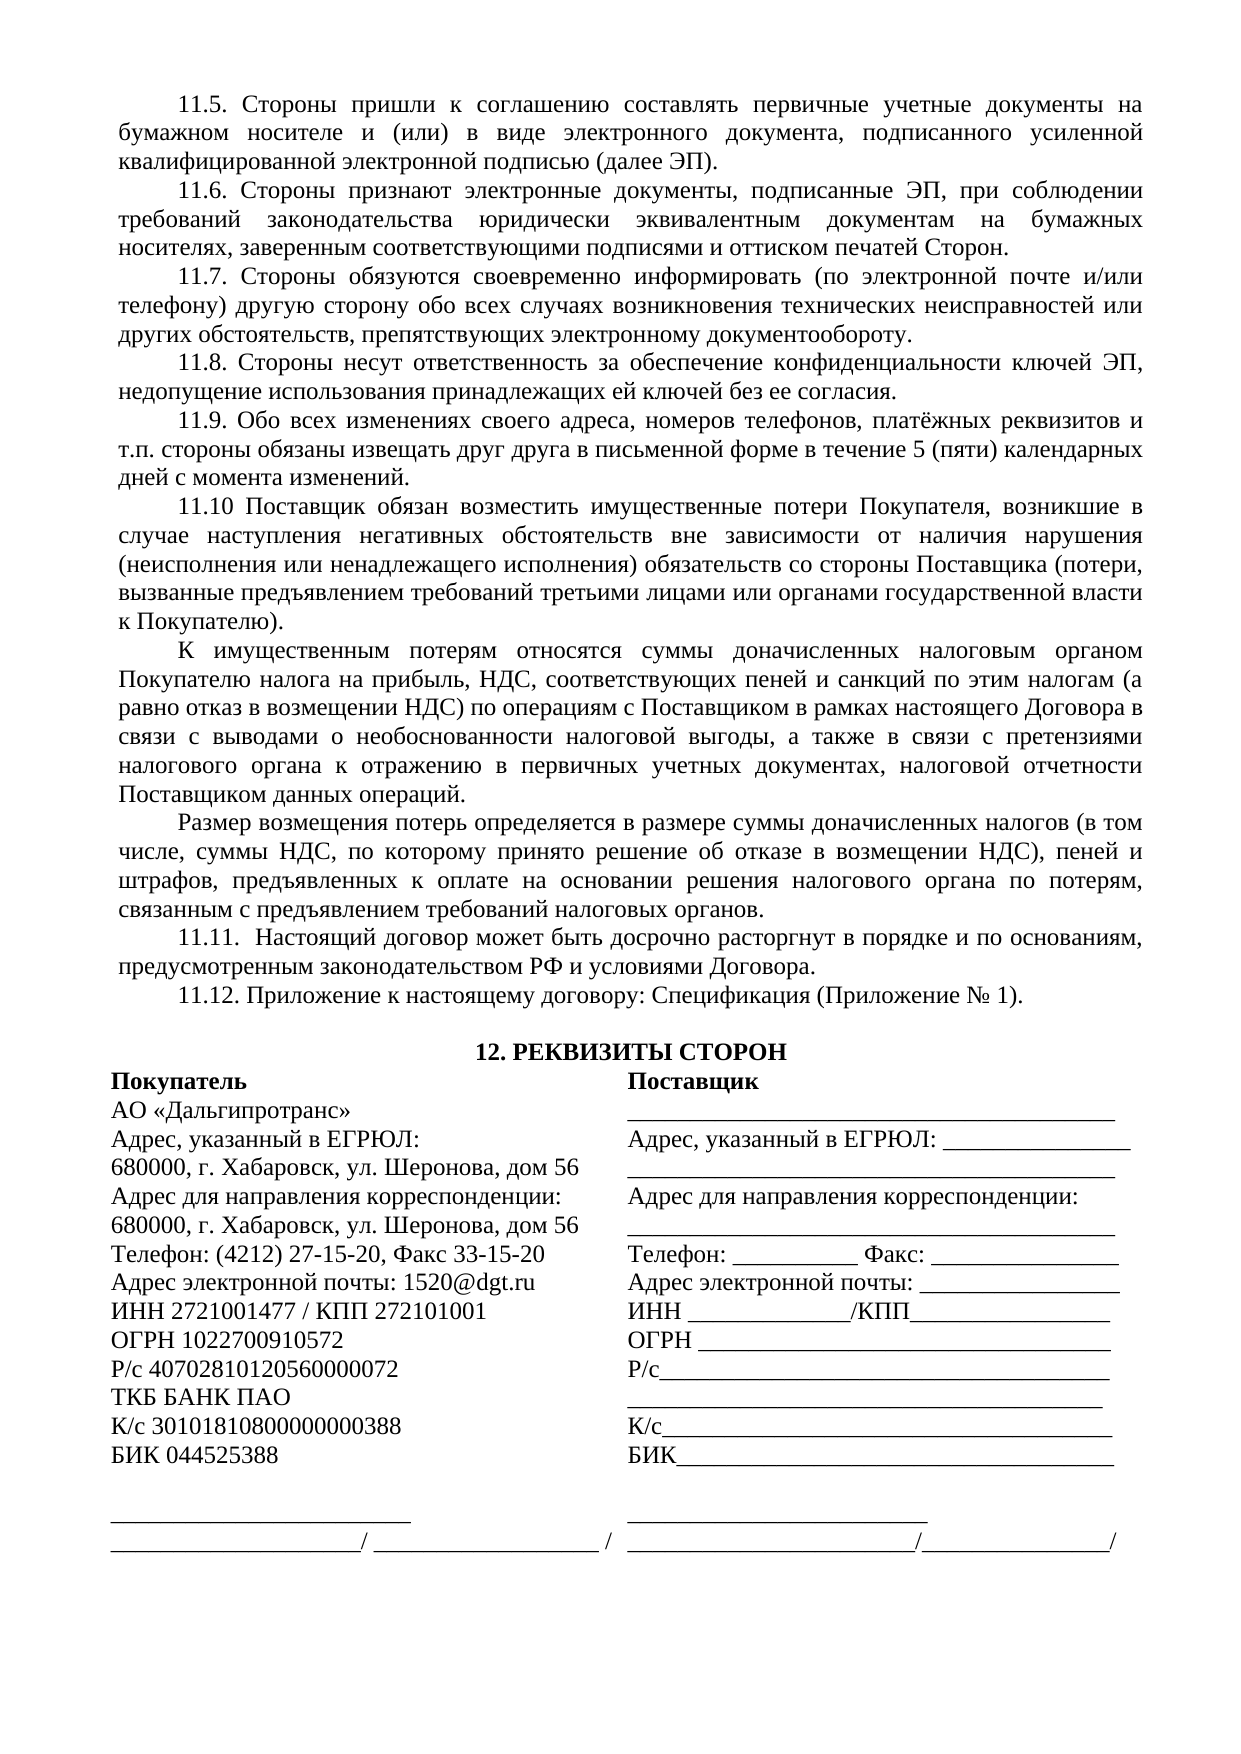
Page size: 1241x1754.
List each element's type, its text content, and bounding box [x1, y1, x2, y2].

text К имущественным потерям относятся суммы доначисленных налоговым органом Покупателю налога на прибыль, НДС, соответствующих пеней и санкций по этим налогам (а равно отказ в возмещении НДС) по операциям с Поставщиком в рамках настоящего Договора в связи с выводами о необоснованности налоговой выгоды, а также в связи с претензиями налогового органа к отражению в первичных учетных документах, налоговой отчетности Поставщиком данных операций. [118, 635, 1144, 807]
table_cell АО «Дальгипротранс» Адрес, указанный в ЕГРЮЛ: 680000, г. Хабаровск, ул. Шеронова, дом 56 Адрес для направления корреспонденции: 680000, г. Хабаровск, ул. Шеронова, дом 56 Телефон: (4212) 27-15-20, Факс 33-15-20 Адрес электронной почты: 1520@dgt.ru ИНН 2721001477 / КПП 272101001 ОГРН 1022700910572 Р/с 40702810120560000072 ТКБ БАНК ПАО К/с 30101810800000000388 БИК 044525388 [103, 1095, 620, 1497]
table_header Покупатель [103, 1066, 620, 1095]
text 11.12. Приложение к настоящему договору: Спецификация (Приложение № 1). [118, 980, 1144, 1009]
text 11.9. Обо всех изменениях своего адреса, номеров телефонов, платёжных реквизитов и т.п. стороны обязаны извещать друг друга в письменной форме в течение 5 (пяти) календарных дней с момента изменений. [118, 405, 1144, 491]
text 12. РЕКВИЗИТЫ СТОРОН [118, 1037, 1144, 1066]
text 11.5. Стороны пришли к соглашению составлять первичные учетные документы на бумажном носителе и (или) в виде электронного документа, подписанного усиленной квалифицированной электронной подписью (далее ЭП). [118, 89, 1144, 175]
text 11.6. Стороны признают электронные документы, подписанные ЭП, при соблюдении требований законодательства юридически эквивалентным документам на бумажных носителях, заверенным соответствующими подписями и оттиском печатей Сторон. [118, 175, 1144, 261]
text 11.7. Стороны обязуются своевременно информировать (по электронной почте и/или телефону) другую сторону обо всех случаях возникновения технических неисправностей или других обстоятельств, препятствующих электронному документообороту. [118, 261, 1144, 347]
table_cell _______________________________________ Адрес, указанный в ЕГРЮЛ: _______________ _______________________________________ Адрес для направления корреспонденции: _______________________________________ Телефон: __________ Факс: _______________ Адрес электронной почты: ________________ ИНН _____________/КПП________________ ОГРН _________________________________ Р/с____________________________________ ______________________________________ К/с____________________________________ БИК___________________________________ [620, 1095, 1167, 1497]
text 11.10 Поставщик обязан возместить имущественные потери Покупателя, возникшие в случае наступления негативных обстоятельств вне зависимости от наличия нарушения (неисполнения или ненадлежащего исполнения) обязательств со стороны Поставщика (потери, вызванные предъявлением требований третьими лицами или органами государственной власти к Покупателю). [118, 491, 1144, 635]
text Размер возмещения потерь определяется в размере суммы доначисленных налогов (в том числе, суммы НДС, по которому принято решение об отказе в возмещении НДС), пеней и штрафов, предъявленных к оплате на основании решения налогового органа по потерям, связанным с предъявлением требований налоговых органов. [118, 807, 1144, 922]
text 11.11. Настоящий договор может быть досрочно расторгнут в порядке и по основаниям, предусмотренным законодательством РФ и условиями Договора. [118, 922, 1144, 980]
text 11.8. Стороны несут ответственность за обеспечение конфиденциальности ключей ЭП, недопущение использования принадлежащих ей ключей без ее согласия. [118, 347, 1144, 405]
table_header Поставщик [620, 1066, 1167, 1095]
table_cell ________________________ ____________________/ __________________ / [103, 1498, 620, 1555]
table_cell ________________________ _______________________/_______________/ [620, 1498, 1167, 1555]
